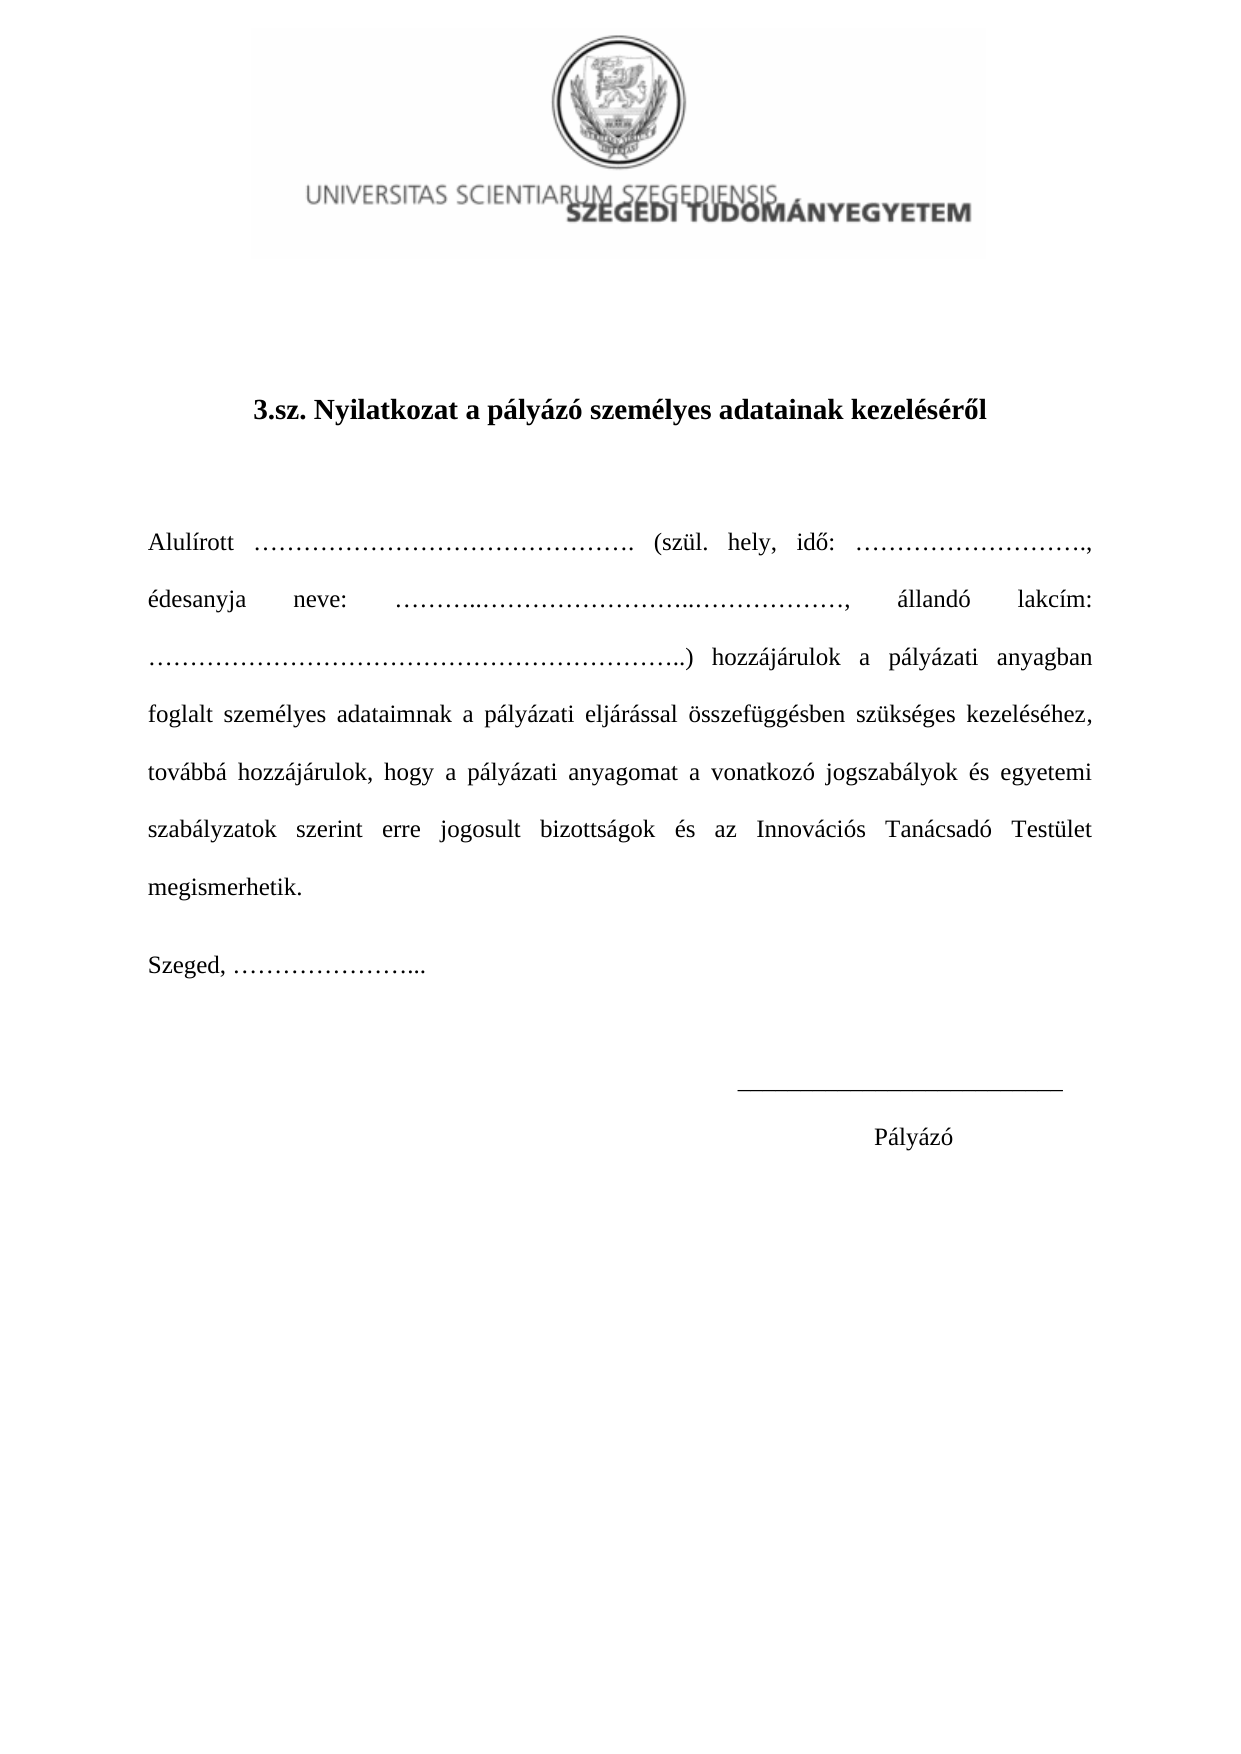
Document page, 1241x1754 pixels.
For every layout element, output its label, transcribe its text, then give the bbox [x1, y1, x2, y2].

text __________________________ [148, 1065, 1093, 1094]
text Szeged, …………………... [148, 950, 1093, 979]
text Pályázó [148, 1122, 1093, 1151]
text 3.sz. Nyilatkozat a pályázó személyes adatainak kezeléséről [148, 392, 1093, 426]
text Alulírott ………………………………………. (szül. hely, idő: ………………………., édesanyja neve: ………..……………………..………………, állandó lakcím: ………………………………………………………..) hozzájárulok a pályázati anyagban foglalt személyes adataimnak a pályázati eljárással összefüggésben szükséges kezeléséhez, továbbá hozzájárulok, hogy a pályázati anyagomat a vonatkozó jogszabályok és egyetemi szabályzatok szerint erre jogosult bizottságok és az Innovációs Tanácsadó Testület megismerhetik. [148, 527, 1093, 900]
